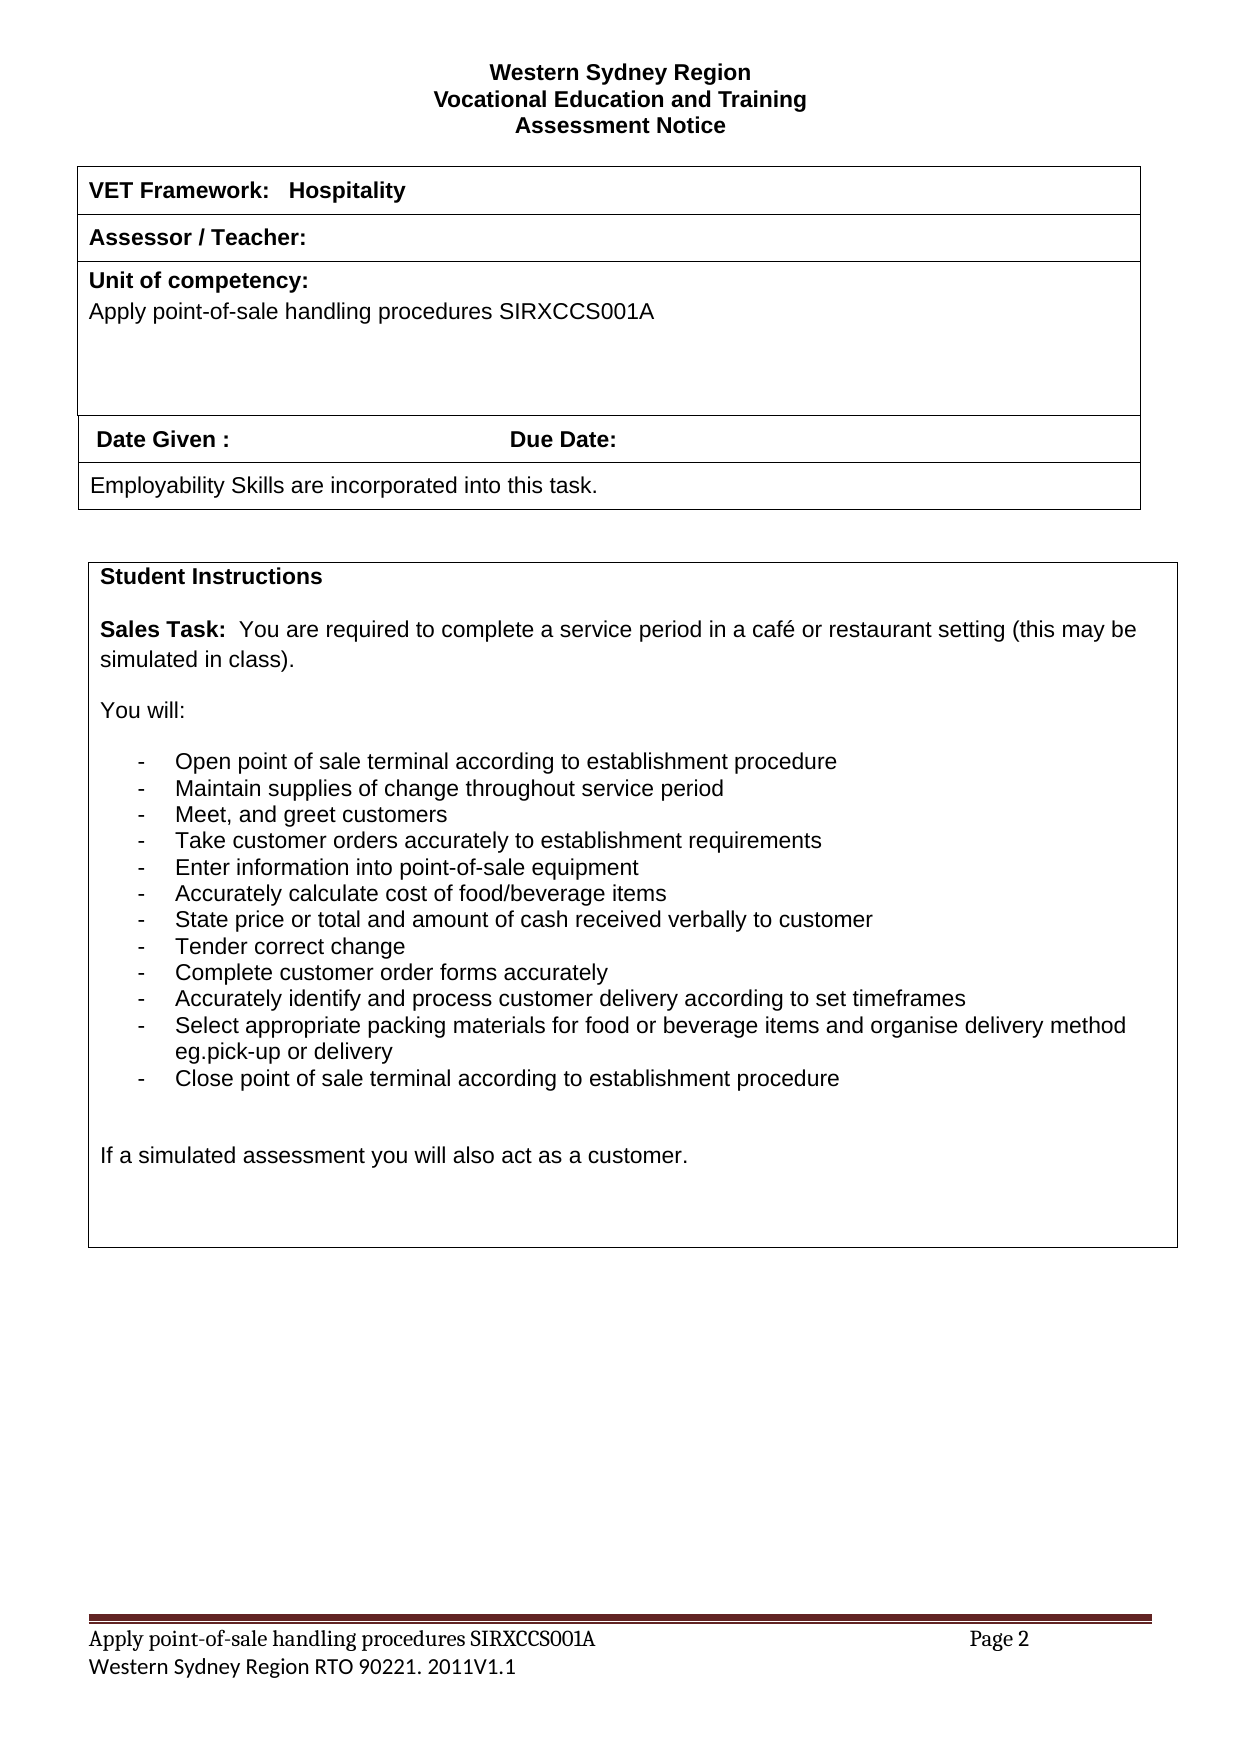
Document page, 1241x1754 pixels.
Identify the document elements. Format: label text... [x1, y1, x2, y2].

table_cell Date Given : Due Date: [79, 416, 1140, 462]
table_header VET Framework: Hospitality [78, 167, 1140, 213]
table_cell Unit of competency: Apply point-of-sale handling procedures SIRXCCS001A [78, 262, 1140, 415]
text Vocational Education and Training [89, 86, 1152, 112]
text Western Sydney Region [89, 59, 1152, 86]
table_cell Assessor / Teacher: [78, 215, 1140, 261]
table_header Student Instructions Sales Task: You are required to complete a service period in a café or restaurant setting (this may be simulated in class). You will: Open point of sale terminal according to establishment procedure Maintain supplies of change throughout service period Meet, and greet customers Take customer orders accurately to establishment requirements Enter information into point-of-sale equipment Accurately calculate cost of food/beverage items State price or total and amount of cash received verbally to customer Tender correct change Complete customer order forms accurately Accurately identify and process customer delivery according to set timeframes Select appropriate packing materials for food or beverage items and organise delivery method eg.pick-up or delivery Close point of sale terminal according to establishment procedure If a simulated assessment you will also act as a customer. [89, 563, 1177, 1247]
table_cell Employability Skills are incorporated into this task. [79, 463, 1140, 508]
text Assessment Notice [89, 112, 1152, 138]
